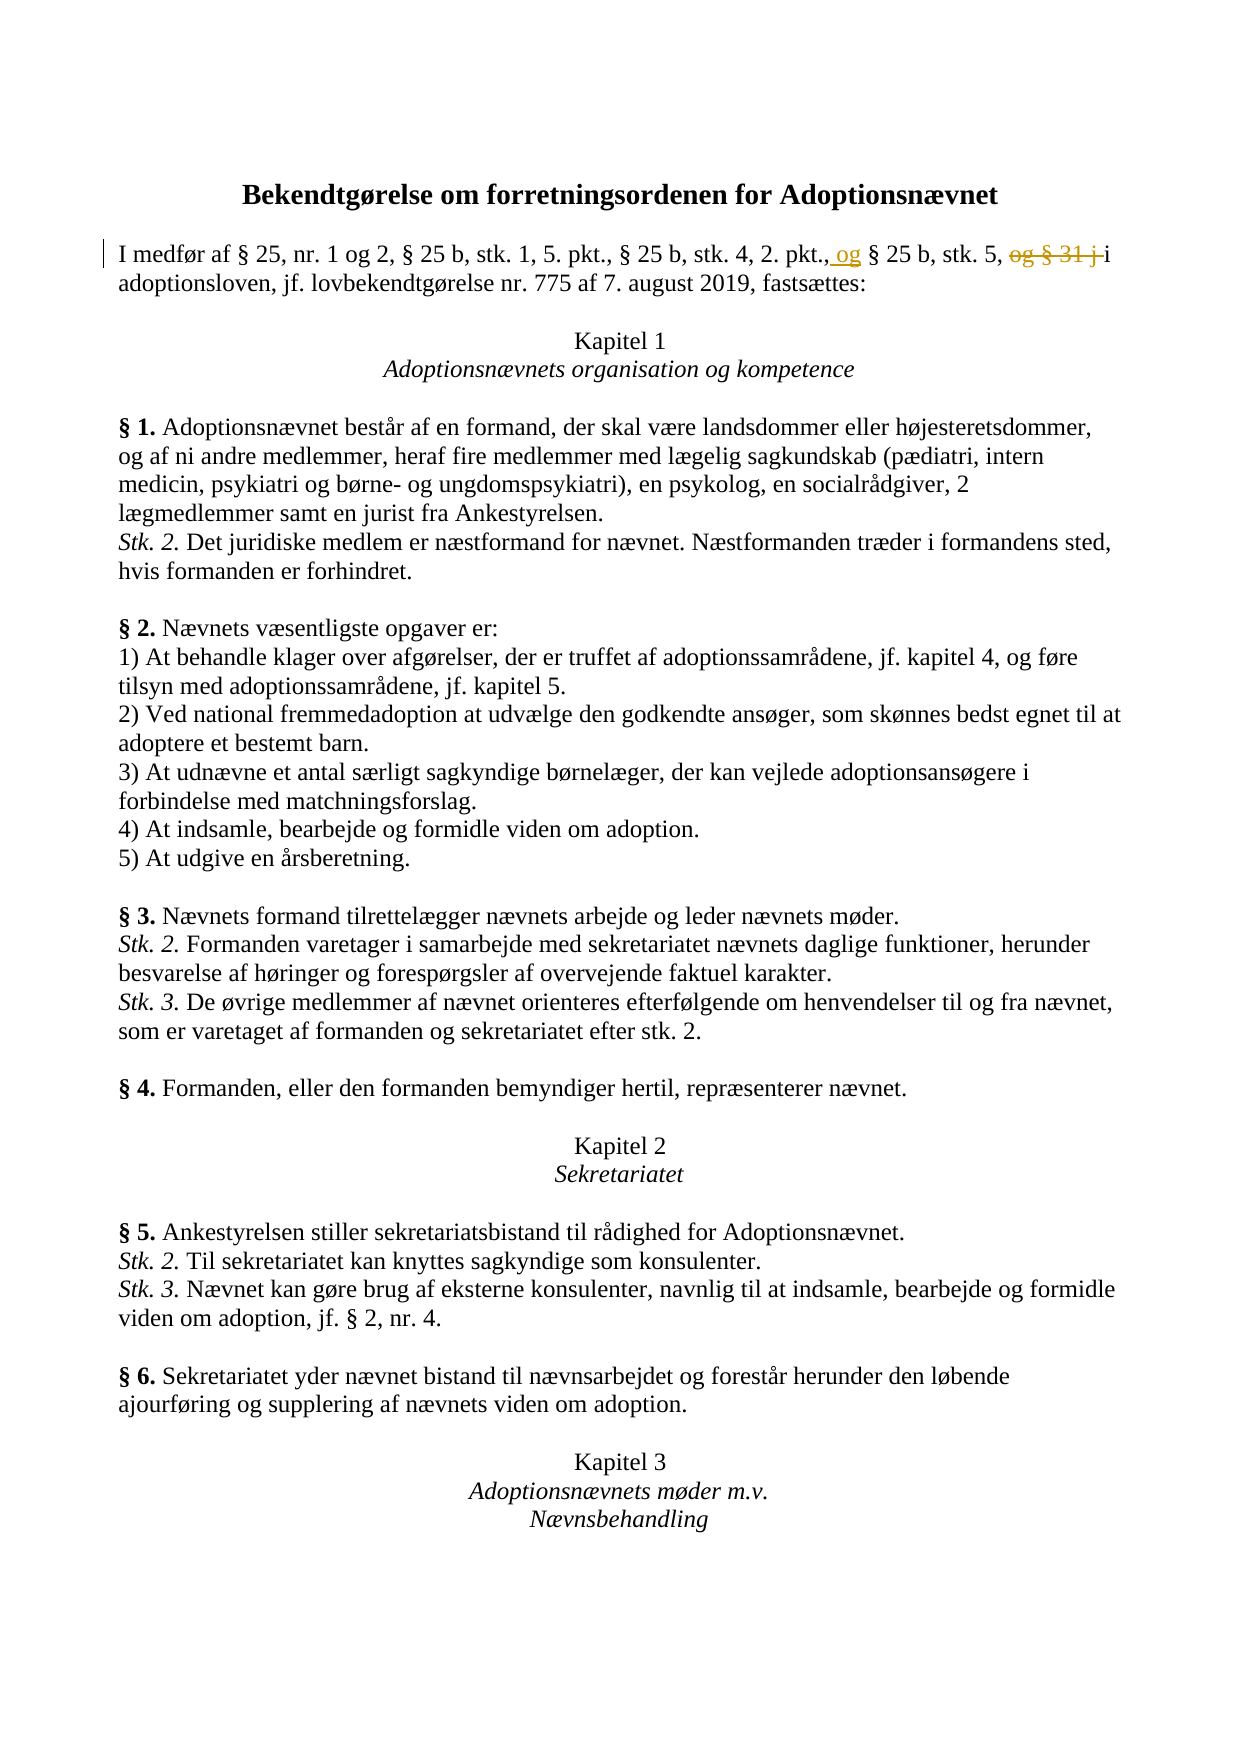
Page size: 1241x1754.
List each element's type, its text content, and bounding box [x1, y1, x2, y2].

text Bekendtgørelse om forretningsordenen for Adoptionsnævnet [118, 177, 1122, 211]
text Stk. 2. Til sekretariatet kan knyttes sagkyndige som konsulenter. [118, 1246, 1122, 1274]
text Adoptionsnævnets møder m.v. [118, 1476, 1122, 1504]
text Stk. 2. Det juridiske medlem er næstformand for nævnet. Næstformanden træder i formandens sted, hvis formanden er forhindret. [118, 527, 1122, 584]
list 3) At udnævne et antal særligt sagkyndige børnelæger, der kan vejlede adoptionsansøgere i forbindelse med matchningsforslag. [118, 757, 1122, 814]
text Kapitel 1 [118, 326, 1122, 354]
text Kapitel 2 [118, 1131, 1122, 1159]
text I medfør af § 25, nr. 1 og 2, § 25 b, stk. 1, 5. pkt., § 25 b, stk. 4, 2. pkt., § 25 b, stk. 5, i adoptionsloven, jf. lovbekendtgørelse nr. 775 af 7. august 2019, fastsættes: [118, 239, 1122, 297]
list 5) At udgive en årsberetning. [118, 843, 1122, 872]
text § 4. Formanden, eller den formanden bemyndiger hertil, repræsenterer nævnet. [118, 1073, 1122, 1102]
text Adoptionsnævnets organisation og kompetence [118, 354, 1122, 383]
text § 2. Nævnets væsentligste opgaver er: [118, 613, 1122, 642]
text § 6. Sekretariatet yder nævnet bistand til nævnsarbejdet og forestår herunder den løbende ajourføring og supplering af nævnets viden om adoption. [118, 1361, 1122, 1418]
text § 1. Adoptionsnævnet består af en formand, der skal være landsdommer eller højesteretsdommer, og af ni andre medlemmer, heraf fire medlemmer med lægelig sagkundskab (pædiatri, intern medicin, psykiatri og børne- og ungdomspsykiatri), en psykolog, en socialrådgiver, 2 lægmedlemmer samt en jurist fra Ankestyrelsen. [118, 412, 1122, 527]
list 4) At indsamle, bearbejde og formidle viden om adoption. [118, 814, 1122, 843]
list 2) Ved national fremmedadoption at udvælge den godkendte ansøger, som skønnes bedst egnet til at adoptere et bestemt barn. [118, 699, 1122, 757]
text Stk. 2. Formanden varetager i samarbejde med sekretariatet nævnets daglige funktioner, herunder besvarelse af høringer og forespørgsler af overvejende faktuel karakter. [118, 929, 1122, 987]
text Nævnsbehandling [118, 1504, 1122, 1533]
text Kapitel 3 [118, 1447, 1122, 1476]
text § 3. Nævnets formand tilrettelægger nævnets arbejde og leder nævnets møder. [118, 901, 1122, 929]
text Sekretariatet [118, 1159, 1122, 1188]
list 1) At behandle klager over afgørelser, der er truffet af adoptionssamrådene, jf. kapitel 4, og føre tilsyn med adoptionssamrådene, jf. kapitel 5. [118, 642, 1122, 699]
text Stk. 3. De øvrige medlemmer af nævnet orienteres efterfølgende om henvendelser til og fra nævnet, som er varetaget af formanden og sekretariatet efter stk. 2. [118, 987, 1122, 1044]
text Stk. 3. Nævnet kan gøre brug af eksterne konsulenter, navnlig til at indsamle, bearbejde og formidle viden om adoption, jf. § 2, nr. 4. [118, 1274, 1122, 1332]
text § 5. Ankestyrelsen stiller sekretariatsbistand til rådighed for Adoptionsnævnet. [118, 1217, 1122, 1246]
